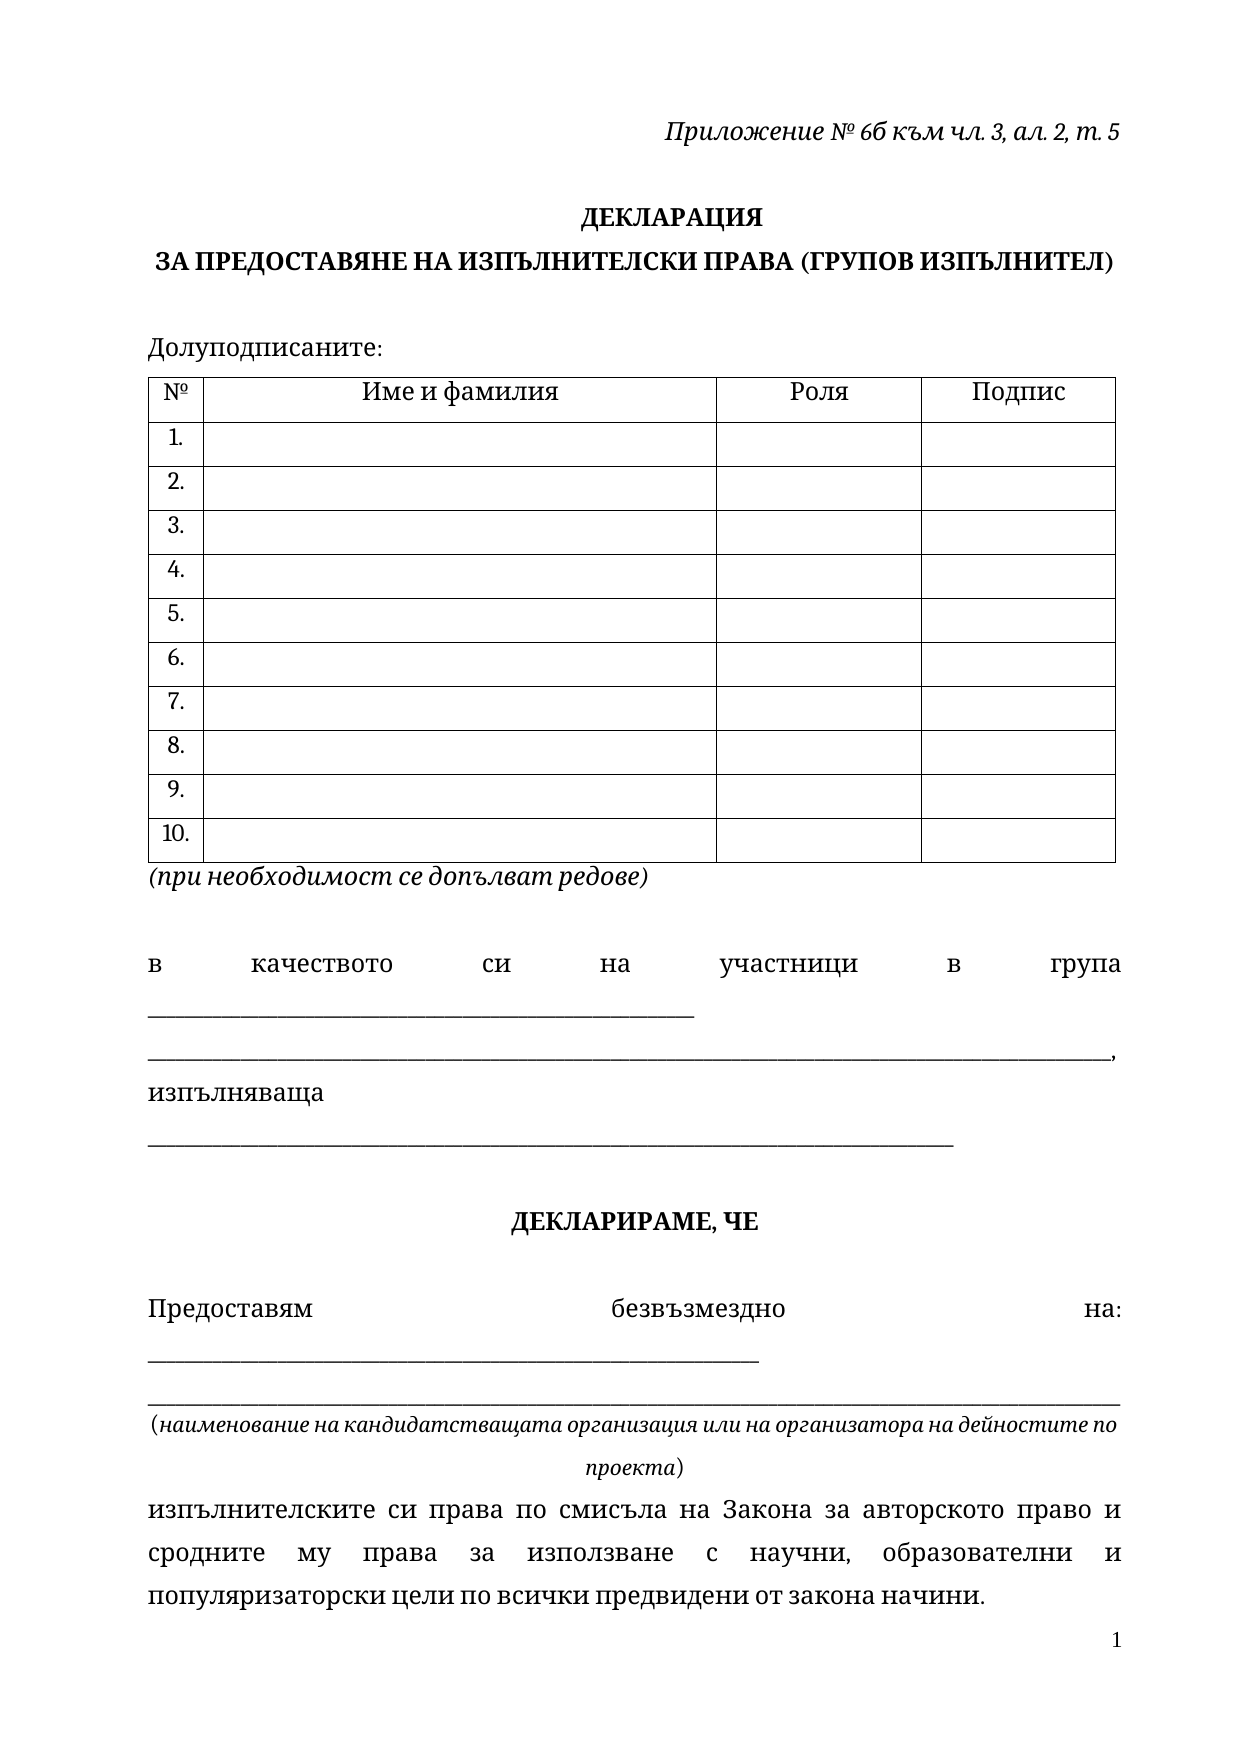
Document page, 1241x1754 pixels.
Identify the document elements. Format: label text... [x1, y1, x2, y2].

text (при необходимост се допълват редове) [148, 863, 1122, 892]
table_cell 2. [149, 467, 203, 510]
table_header Име и фамилия [204, 378, 716, 422]
table_cell [717, 599, 921, 642]
table_cell [717, 555, 921, 598]
text (наименование на кандидатстващата организация или на организатора на дейностите по проекта) [148, 1409, 1122, 1481]
table_cell [204, 775, 716, 818]
table_cell [922, 819, 1115, 862]
table_header Подпис [922, 378, 1115, 422]
table_cell [204, 423, 716, 466]
table_cell [717, 423, 921, 466]
text ЗА ПРЕДОСТАВЯНЕ НА ИЗПЪЛНИТЕЛСКИ ПРАВА (ГРУПОВ ИЗПЪЛНИТЕЛ) [148, 247, 1122, 276]
text ДЕКЛАРИРАМЕ, ЧЕ [148, 1208, 1122, 1237]
table_cell [717, 467, 921, 510]
table_header Роля [717, 378, 921, 422]
table_cell [717, 687, 921, 730]
table_cell [922, 687, 1115, 730]
table_cell 3. [149, 511, 203, 554]
table_cell 8. [149, 731, 203, 774]
table_cell 5. [149, 599, 203, 642]
table_cell [922, 555, 1115, 598]
table_cell 1. [149, 423, 203, 466]
table_cell 10. [149, 819, 203, 862]
table_header № [149, 378, 203, 422]
table_cell [204, 555, 716, 598]
table_cell [922, 423, 1115, 466]
text _________________________________________________________________________________________________________ [148, 1381, 1122, 1409]
table_cell 6. [149, 643, 203, 686]
text изпълнителските си права по смисъла на Закона за авторското право и сродните му права за използване с научни, образователни и популяризаторски цели по всички предвидени от закона начини. [148, 1496, 1122, 1611]
text в качеството си на участници в група ___________________________________________________________ ________________________________________________________________________________________________________, изпълняваща _______________________________________________________________________________________ [148, 949, 1122, 1151]
text ДЕКЛАРАЦИЯ [148, 204, 1122, 233]
table_cell 4. [149, 555, 203, 598]
table_cell [922, 775, 1115, 818]
table_cell [204, 687, 716, 730]
text Приложение № 6б към чл. 3, ал. 2, т. 5 [148, 118, 1122, 147]
table_cell [204, 511, 716, 554]
table_cell [922, 599, 1115, 642]
table_cell [204, 467, 716, 510]
table_cell [922, 731, 1115, 774]
table_cell [204, 599, 716, 642]
table_cell [922, 511, 1115, 554]
table_cell [717, 643, 921, 686]
table_cell [204, 643, 716, 686]
table_cell [717, 511, 921, 554]
table_cell 7. [149, 687, 203, 730]
table_cell [717, 731, 921, 774]
text Долуподписаните: [148, 334, 1122, 362]
table_cell [922, 467, 1115, 510]
table_cell [717, 819, 921, 862]
table_cell [717, 775, 921, 818]
table_cell [204, 819, 716, 862]
table_cell [922, 643, 1115, 686]
table_cell 9. [149, 775, 203, 818]
text Предоставям безвъзмездно на: __________________________________________________________________ [148, 1294, 1122, 1366]
table_cell [204, 731, 716, 774]
